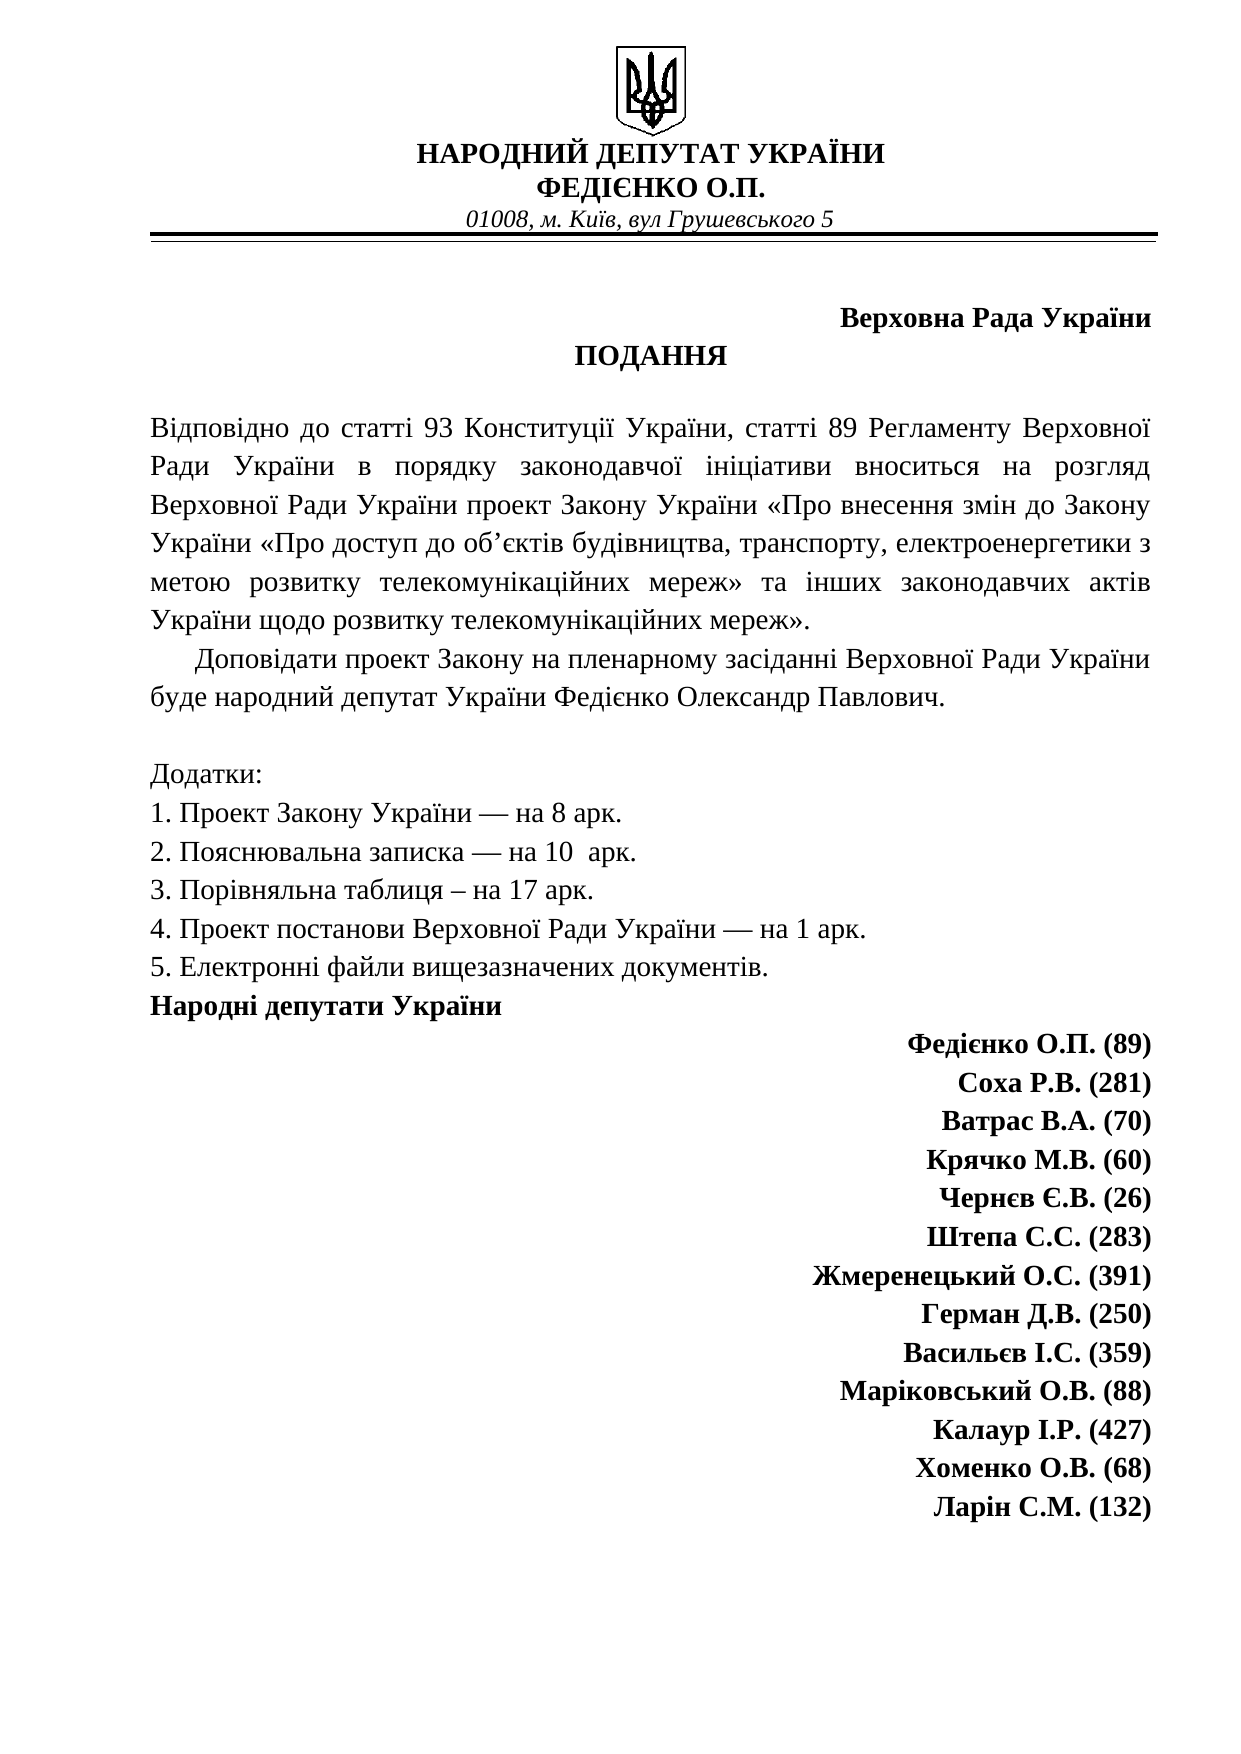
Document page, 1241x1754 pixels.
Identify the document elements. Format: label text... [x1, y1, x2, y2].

picture [614, 44, 687, 137]
text Ларін С.М. (132) [150, 1489, 1152, 1522]
text Штепа С.С. (283) [150, 1219, 1152, 1253]
text Федієнко О.П. (89) [150, 1026, 1152, 1060]
text Хоменко О.В. (68) [150, 1450, 1152, 1484]
text Жмеренецький О.С. (391) [150, 1258, 1152, 1291]
text Доповідати проект Закону на пленарному засіданні Верховної Ради України буде народний депутат України Федієнко Олександр Павлович. [150, 641, 1152, 713]
text 3. Порівняльна таблиця – на 17 арк. [150, 872, 1152, 906]
text Верховна Рада України [150, 300, 1152, 333]
text 4. Проект постанови Верховної Ради України — на 1 арк. [150, 911, 1152, 944]
text Крячко М.В. (60) [150, 1142, 1152, 1176]
text Додатки: [150, 757, 1152, 790]
text Герман Д.В. (250) [150, 1296, 1152, 1330]
text Відповідно до статті 93 Конституції України, статті 89 Регламенту Верховної Ради України в порядку законодавчої ініціативи вноситься на розгляд Верховної Ради України проект Закону України «Про внесення змін до Закону України «Про доступ до об’єктів будівництва, транспорту, електроенергетики з метою розвитку телекомунікаційних мереж» та інших законодавчих актів України щодо розвитку телекомунікаційних мереж». [150, 377, 1152, 636]
text 1. Проект Закону України — на 8 арк. [150, 795, 1152, 829]
text ФЕДІЄНКО О.П. [150, 170, 1152, 204]
text Народні депутати України [150, 988, 1152, 1021]
text Маріковський О.В. (88) [150, 1373, 1152, 1407]
text . Київ, вул Грушевського 5 [150, 204, 1152, 232]
text Ватрас В.А. (70) [150, 1103, 1152, 1137]
text Чернєв Є.В. (26) [150, 1181, 1152, 1214]
text Калаур І.Р. (427) [150, 1412, 1152, 1445]
text 2. Пояснювальна записка — на 10 арк. [150, 834, 1152, 867]
text НАРОДНИЙ ДЕПУТАТ УКРАЇНИ [150, 137, 1152, 170]
text ПОДАННЯ [150, 338, 1152, 372]
text 5. Електронні файли вищезазначених документів. [150, 949, 1152, 983]
text Соха Р.В. (281) [150, 1065, 1152, 1098]
text Васильєв І.С. (359) [150, 1335, 1152, 1368]
